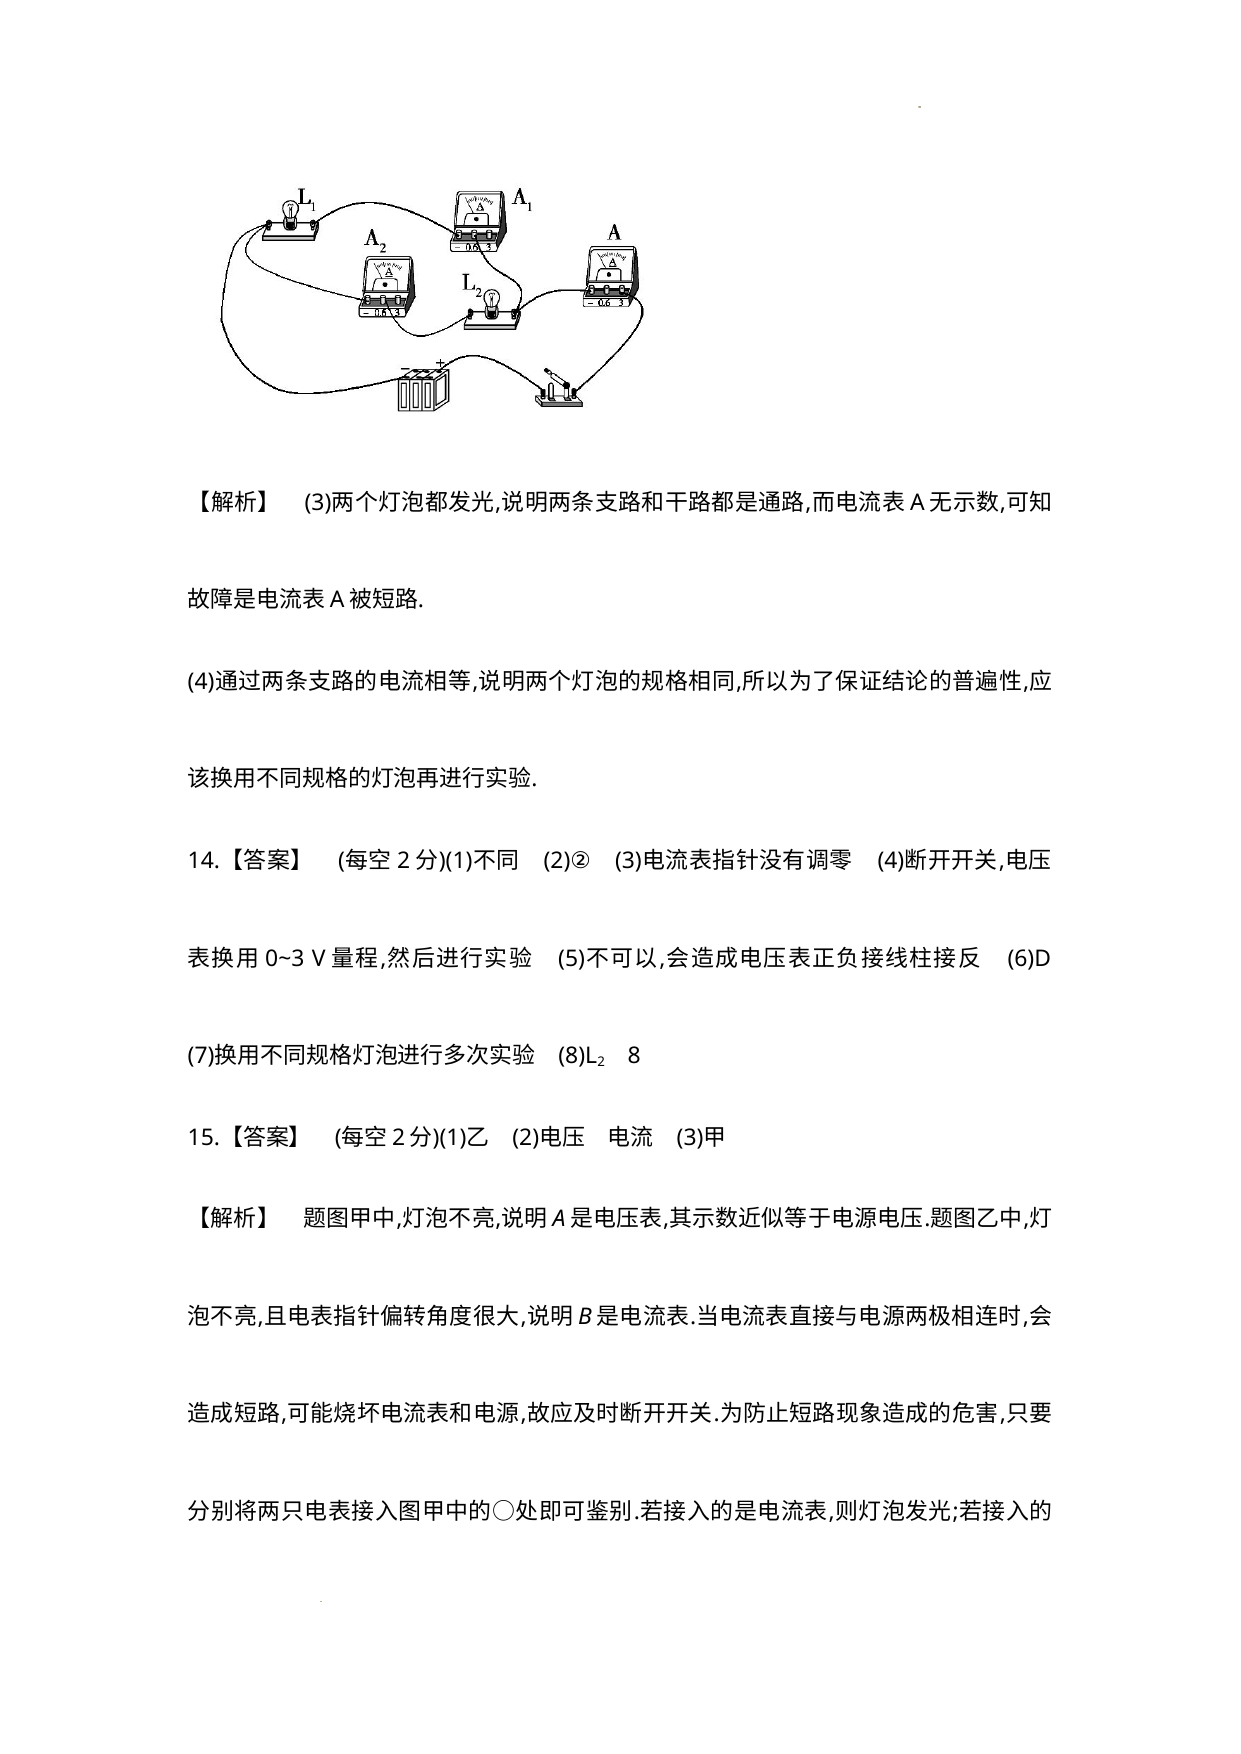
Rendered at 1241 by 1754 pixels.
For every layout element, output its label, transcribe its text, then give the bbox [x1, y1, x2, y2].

text 【解析】 (3)两个灯泡都发光,说明两条支路和干路都是通路,而电流表A无示数,可知故障是电流表A被短路. [187, 468, 1053, 630]
text 14.【答案】 (每空2分)(1)不同 (2)② (3)电流表指针没有调零 (4)断开开关,电压表换用0~3 V量程,然后进行实验 (5)不可以,会造成电压表正负接线柱接反 (6)D (7)换用不同规格灯泡进行多次实验 (8)L2 8 [187, 826, 1053, 1086]
text 15.【答案】 (每空2分)(1)乙 (2)电压 电流 (3)甲 [187, 1103, 1053, 1168]
text (4)通过两条支路的电流相等,说明两个灯泡的规格相同,所以为了保证结论的普遍性,应该换用不同规格的灯泡再进行实验. [187, 647, 1053, 809]
picture [187, 162, 734, 450]
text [187, 1184, 1053, 1542]
